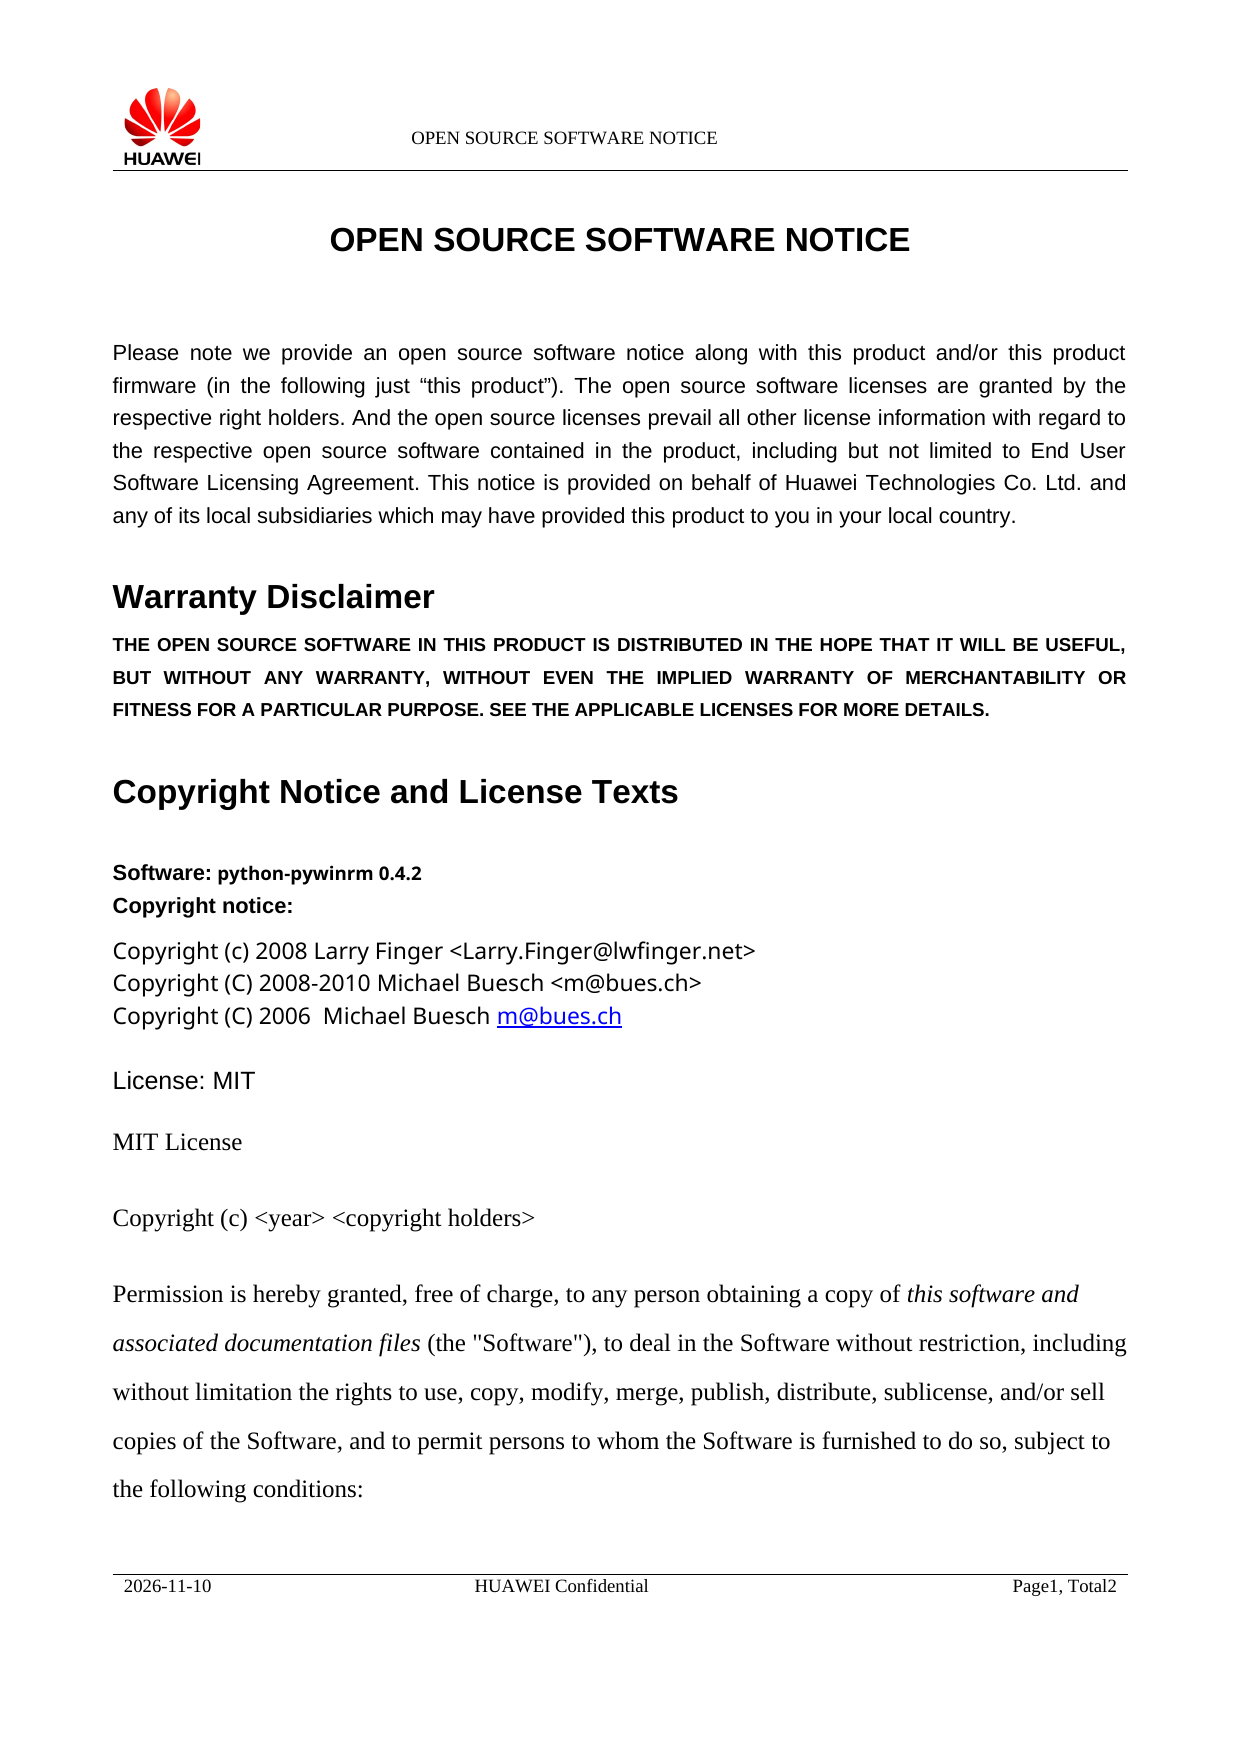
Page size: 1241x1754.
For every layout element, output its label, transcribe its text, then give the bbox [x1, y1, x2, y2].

text Copyright (C) 2006 Michael Buesch m@bues.ch [112, 999, 1128, 1031]
text Copyright Notice and License Texts [112, 759, 1128, 824]
text Copyright (c) <year> <copyright holders> [112, 1202, 1128, 1234]
text The open source software in this product is distributed in the hope that it will be useful, but WITHOUT ANY WARRANTY, without even the implied warranty of MERCHANTABILITY or FITNESS FOR A PARTICULAR PURPOSE. See the applicable licenses for more details. [112, 629, 1128, 726]
text Please note we provide an open source software notice along with this product and/or this product firmware (in the following just “this product”). The open source software licenses are granted by the respective right holders. And the open source licenses prevail all other license information with regard to the respective open source software contained in the product, including but not limited to End User Software Licensing Agreement. This notice is provided on behalf of Huawei Technologies Co. Ltd. and any of its local subsidiaries which may have provided this product to you in your local country. [112, 336, 1128, 531]
text Permission is hereby granted, free of charge, to any person obtaining a copy of this software and associated documentation files (the "Software"), to deal in the Software without restriction, including without limitation the rights to use, copy, modify, merge, publish, distribute, sublicense, and/or sell copies of the Software, and to permit persons to whom the Software is furnished to do so, subject to the following conditions: [112, 1278, 1128, 1505]
text Warranty Disclaimer [112, 564, 1128, 629]
text Copyright (c) 2008 Larry Finger <Larry.Finger@lwfinger.net> [112, 934, 1128, 966]
text Copyright (C) 2008-2010 Michael Buesch <m@bues.ch> [112, 966, 1128, 999]
text Copyright notice: [112, 889, 1128, 921]
text OPEN SOURCE SOFTWARE NOTICE [112, 206, 1128, 271]
picture [124, 88, 201, 165]
text License: MIT [112, 1064, 1128, 1096]
title Software: python-pywinrm 0.4.2 [112, 856, 1128, 889]
text MIT License [112, 1126, 1128, 1158]
